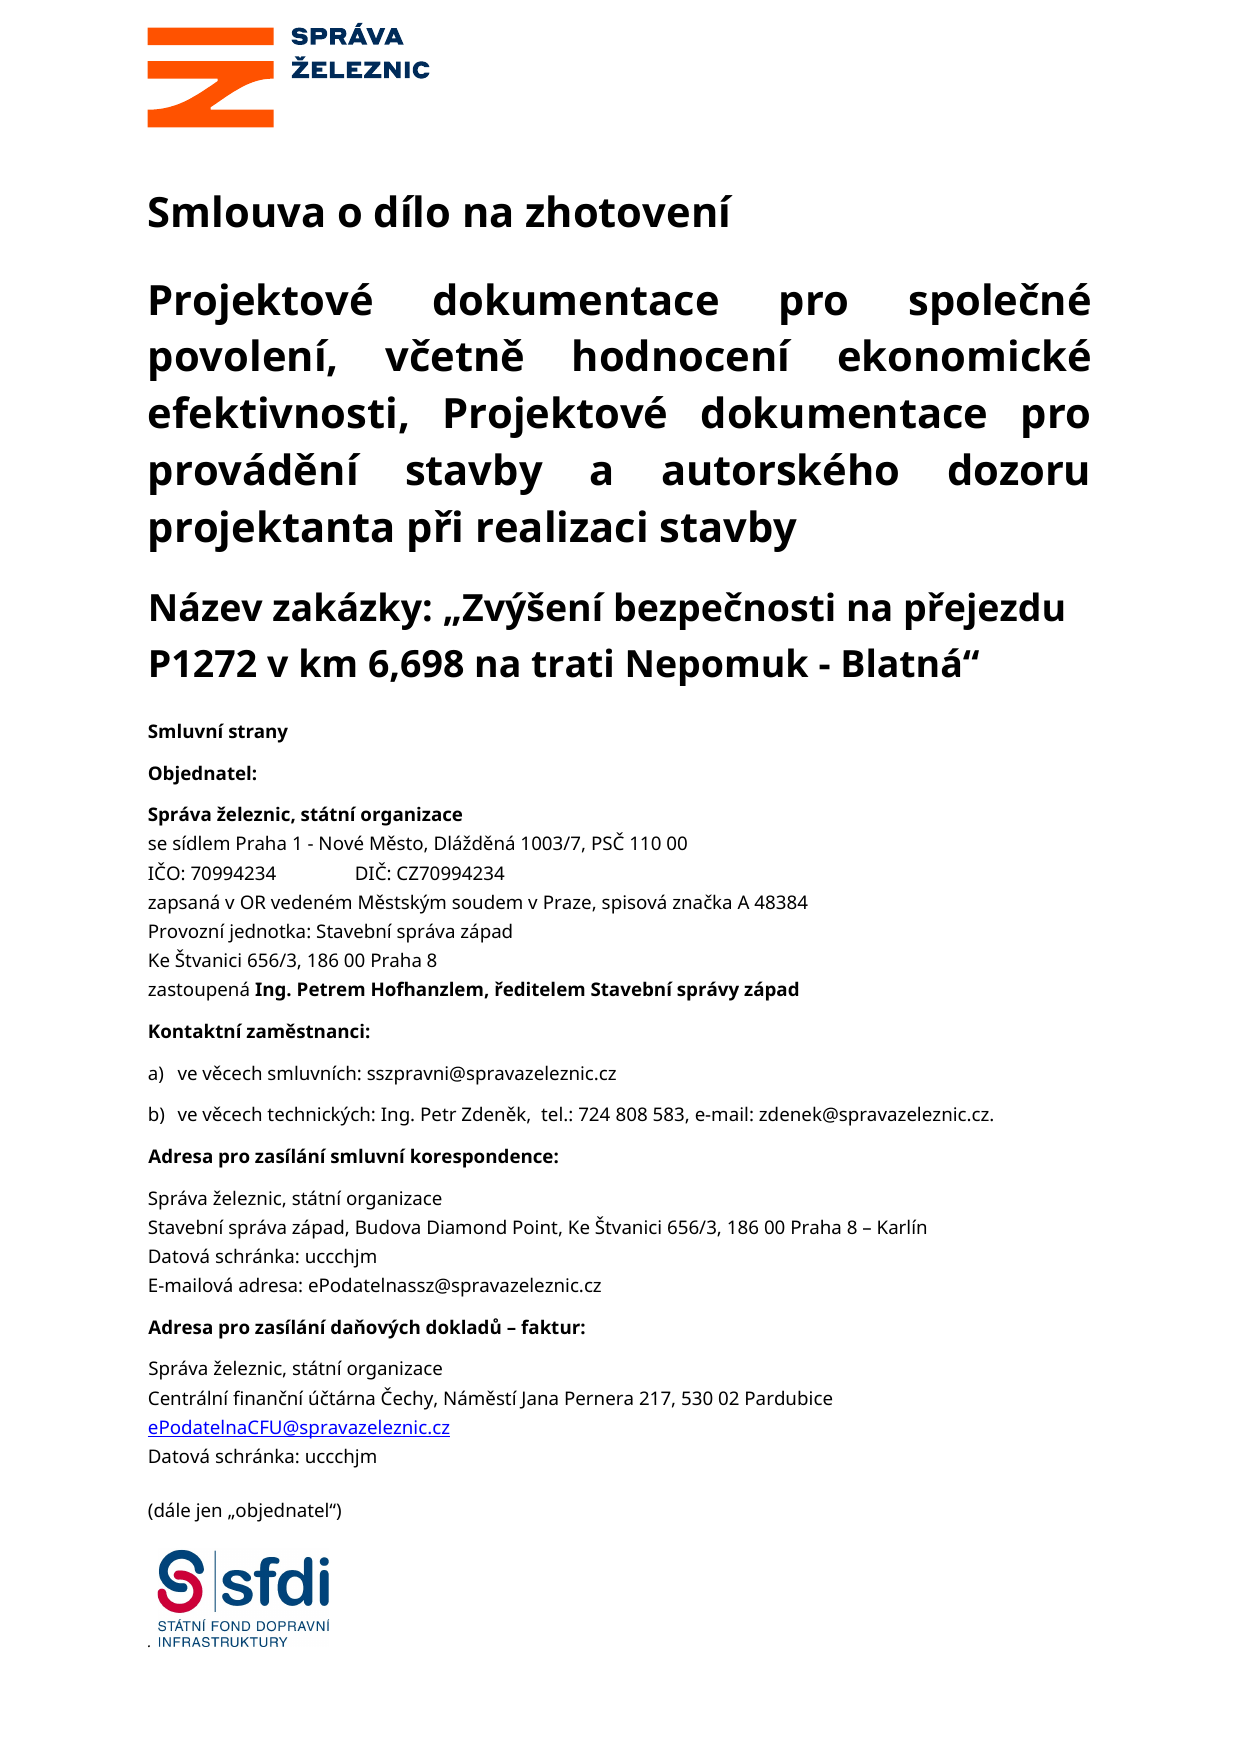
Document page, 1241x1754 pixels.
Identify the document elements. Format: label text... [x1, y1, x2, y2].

text Název zakázky: [148, 581, 1092, 688]
text Ke Štvanici 656/3, 186 00 Praha 8 [148, 944, 1092, 973]
text Kontaktní zaměstnanci: [148, 1015, 1092, 1044]
text se sídlem Praha 1 - Nové Město, Dlážděná 1003/7, PSČ 110 00 [148, 827, 1092, 857]
text E-mailová adresa: ePodatelnassz@spravazeleznic.cz [148, 1269, 1092, 1298]
text (dále jen „objednatel“) [148, 1494, 1092, 1523]
text Adresa pro zasílání smluvní korespondence: [148, 1140, 1092, 1169]
text ePodatelnaCFU@spravazeleznic.cz [148, 1411, 1092, 1440]
picture [157, 1548, 330, 1647]
text Adresa pro zasílání daňových dokladů – faktur: [148, 1311, 1092, 1340]
list ve věcech technických: Ing. Petr Zdeněk, tel.: 724 808 583, e-mail: zdenek@spravazeleznic.cz. [148, 1098, 1092, 1127]
text zapsaná v OR vedeném Městským soudem v Praze, spisová značka A 48384 [148, 886, 1092, 915]
text Stavební správa západ, Budova Diamond Point, Ke Štvanici 656/3, 186 00 Praha 8 – Karlín [148, 1211, 1092, 1240]
text Správa železnic, státní organizace [148, 1352, 1092, 1382]
text Správa železnic, státní organizace [148, 798, 1092, 827]
text Centrální finanční účtárna Čechy, Náměstí Jana Pernera 217, 530 02 Pardubice [148, 1382, 1092, 1411]
title Projektové dokumentace pro společné povolení, včetně hodnocení ekonomické efektivnosti, Projektové dokumentace pro provádění stavby a autorského dozoru projektanta při realizaci stavby [148, 271, 1092, 554]
subtitle Smluvní strany [148, 719, 1092, 744]
text Objednatel: [148, 757, 1092, 786]
list ve věcech smluvních: sszpravni@spravazeleznic.cz [148, 1057, 1092, 1086]
text Datová schránka: uccchjm [148, 1240, 1092, 1269]
text Správa železnic, státní organizace [148, 1182, 1092, 1211]
text Datová schránka: uccchjm [148, 1440, 1092, 1469]
text Smlouva o dílo na zhotovení [148, 183, 1092, 240]
text Provozní jednotka: Stavební správa západ [148, 915, 1092, 944]
text IČO: 70994234 DIČ: CZ70994234 [148, 857, 1092, 886]
text zastoupená Ing. Petrem Hofhanzlem, ředitelem Stavební správy západ [148, 973, 1092, 1002]
